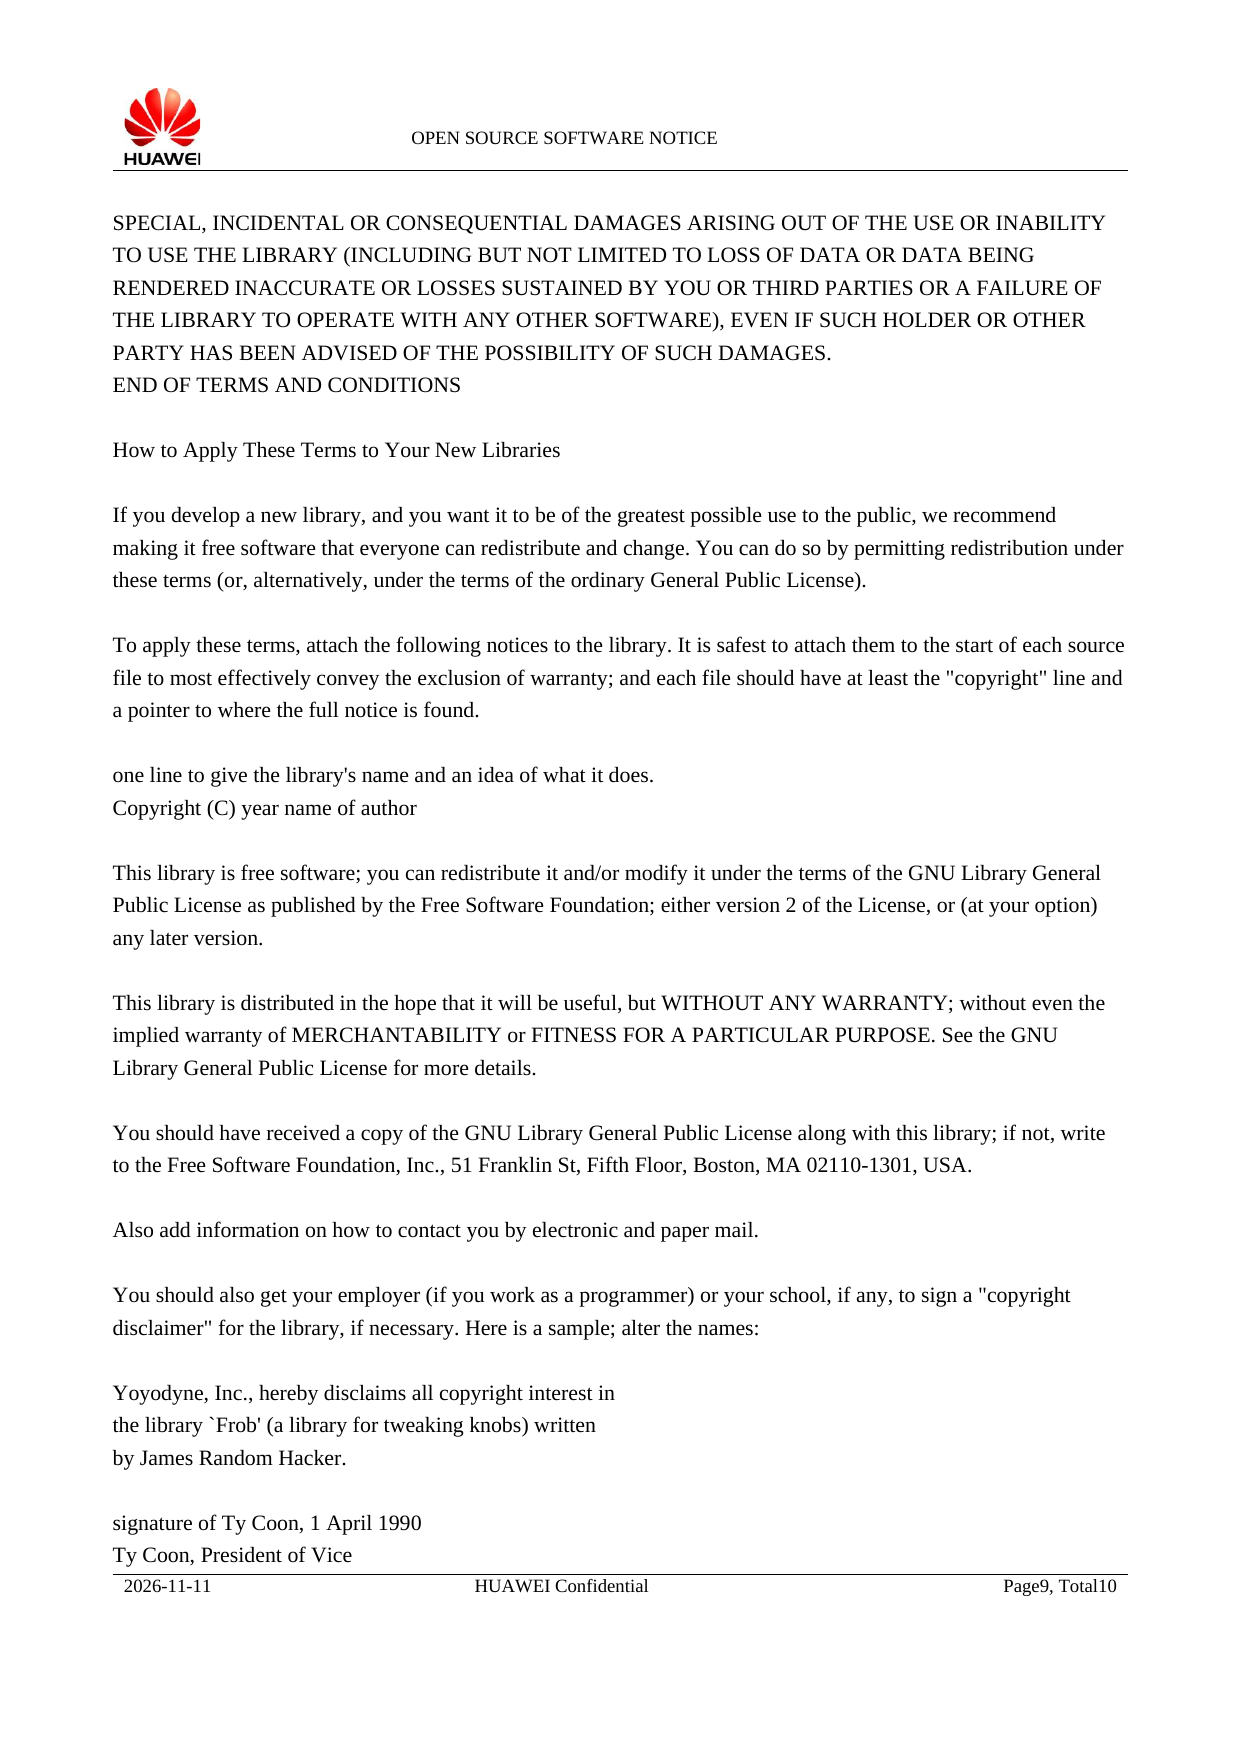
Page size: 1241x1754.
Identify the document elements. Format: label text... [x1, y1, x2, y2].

picture [124, 88, 201, 165]
